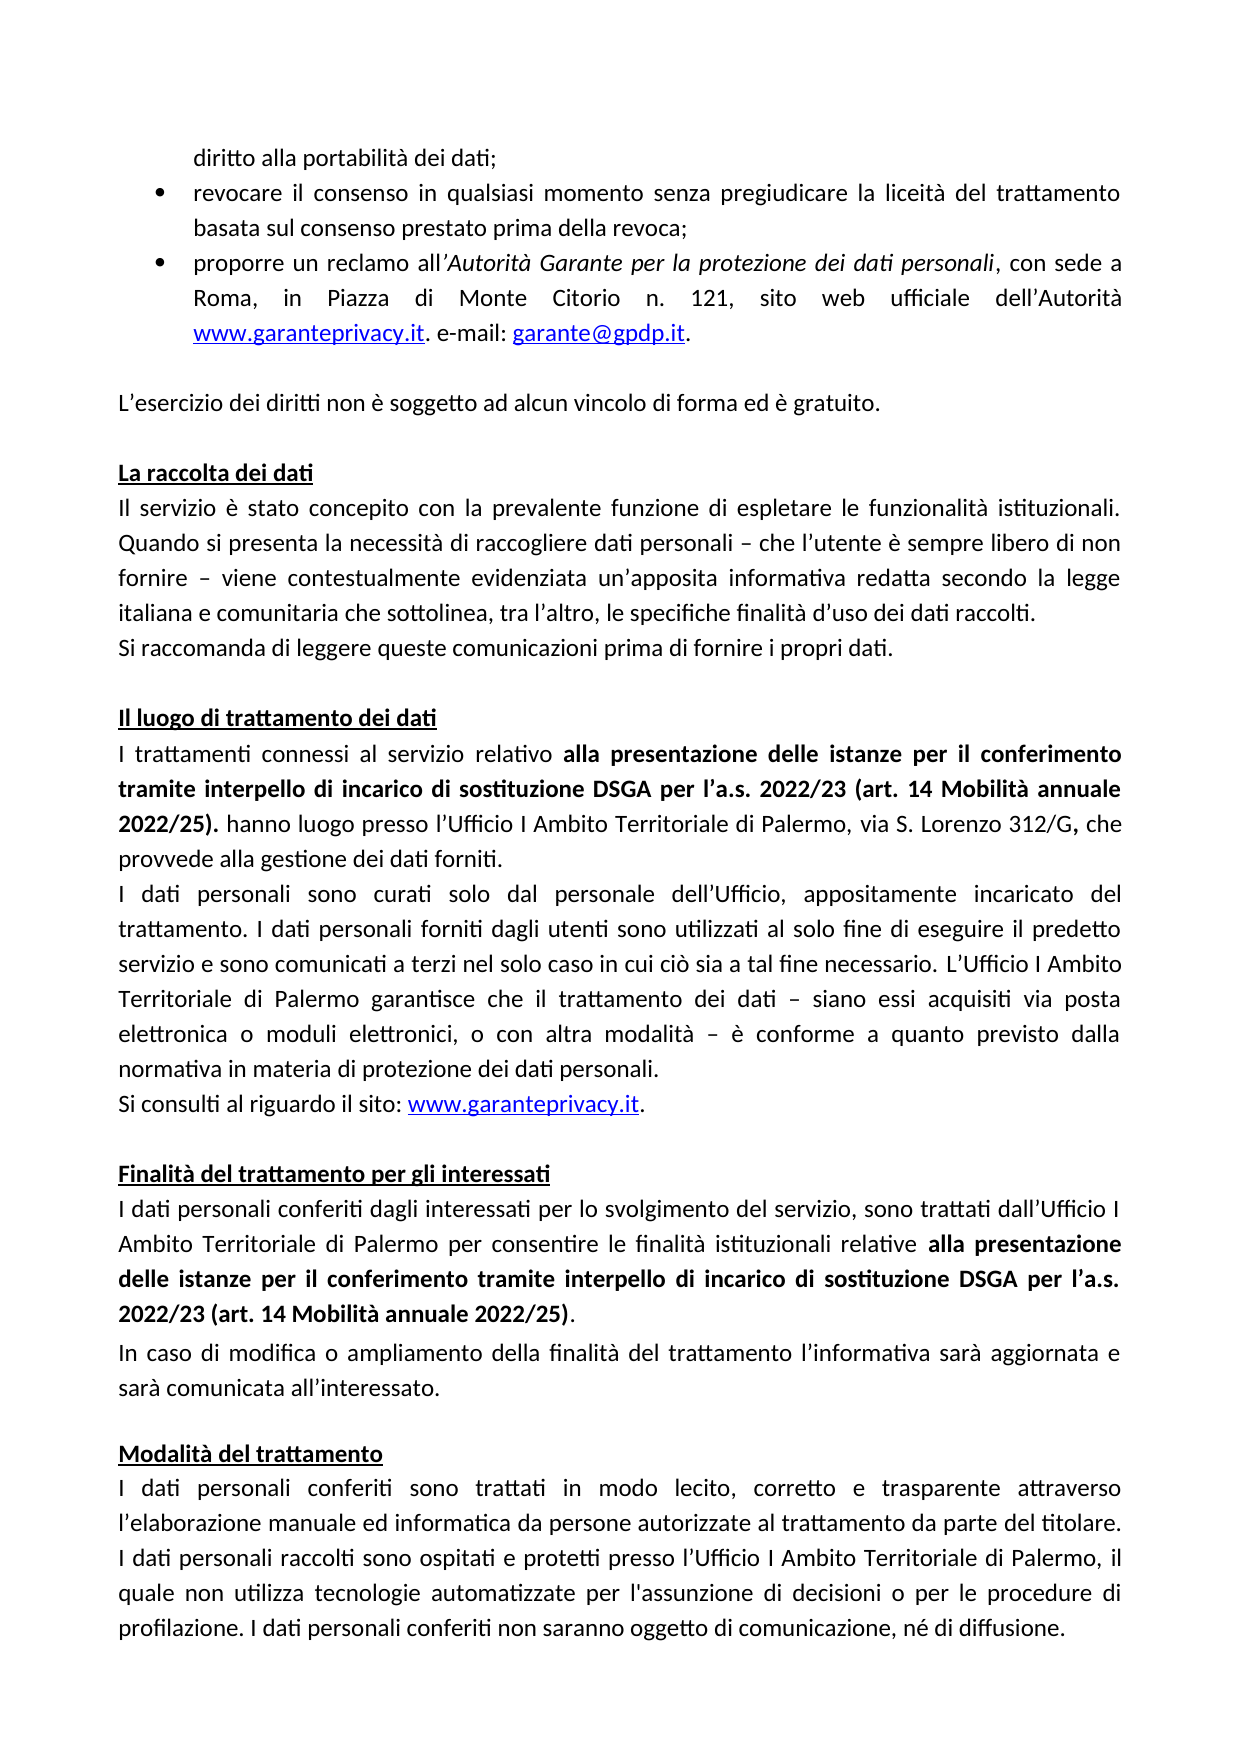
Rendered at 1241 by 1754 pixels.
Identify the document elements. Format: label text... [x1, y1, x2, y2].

subtitle La raccolta dei dati [118, 457, 1134, 488]
list revocare il consenso in qualsiasi momento senza pregiudicare la liceità del trattamento basata sul consenso prestato prima della revoca; [156, 177, 1122, 242]
text I trattamenti connessi al servizio relativo alla presentazione delle istanze per il conferimento tramite interpello di incarico di sostituzione DSGA per l’a.s. 2022/23 (art. 14 Mobilità annuale 2022/25). hanno luogo presso l’Ufficio I Ambito Territoriale di Palermo, via S. Lorenzo 312/G, che provvede alla gestione dei dati forniti. [118, 738, 1122, 873]
subtitle Finalità del trattamento per gli interessati [118, 1158, 1134, 1188]
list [156, 142, 1122, 172]
list proporre un reclamo all’Autorità Garante per la protezione dei dati personali, con sede a Roma, in Piazza di Monte Citorio n. 121, sito web ufficiale dell’Autorità www.garanteprivacy.it. e-mail: garante@gpdp.it. [156, 247, 1122, 347]
subtitle Modalità del trattamento [118, 1438, 1134, 1468]
text I dati personali sono curati solo dal personale dell’Ufficio, appositamente incaricato del trattamento. I dati personali forniti dagli utenti sono utilizzati al solo fine di eseguire il predetto servizio e sono comunicati a terzi nel solo caso in cui ciò sia a tal fine necessario. L’Ufficio I Ambito Territoriale di Palermo garantisce che il trattamento dei dati – siano essi acquisiti via posta elettronica o moduli elettronici, o con altra modalità – è conforme a quanto previsto dalla normativa in materia di protezione dei dati personali. [118, 878, 1122, 1083]
text Si consulti al riguardo il sito: www.garanteprivacy.it. [118, 1088, 1134, 1118]
text L’esercizio dei diritti non è soggetto ad alcun vincolo di forma ed è gratuito. [118, 387, 1134, 417]
subtitle Il luogo di trattamento dei dati [118, 702, 1134, 733]
text Si raccomanda di leggere queste comunicazioni prima di fornire i propri dati. [118, 632, 1134, 663]
text I dati personali conferiti sono trattati in modo lecito, corretto e trasparente attraverso l’elaborazione manuale ed informatica da persone autorizzate al trattamento da parte del titolare. I dati personali raccolti sono ospitati e protetti presso l’Ufficio I Ambito Territoriale di Palermo, il quale non utilizza tecnologie automatizzate per l'assunzione di decisioni o per le procedure di profilazione. I dati personali conferiti non saranno oggetto di comunicazione, né di diffusione. [118, 1472, 1122, 1643]
text In caso di modifica o ampliamento della finalità del trattamento l’informativa sarà aggiornata e sarà comunicata all’interessato. [118, 1337, 1122, 1403]
text I dati personali conferiti dagli interessati per lo svolgimento del servizio, sono trattati dall’Ufficio I Ambito Territoriale di Palermo per consentire le finalità istituzionali relative alla presentazione delle istanze per il conferimento tramite interpello di incarico di sostituzione DSGA per l’a.s. 2022/23 (art. 14 Mobilità annuale 2022/25). [118, 1193, 1122, 1328]
text Il servizio è stato concepito con la prevalente funzione di espletare le funzionalità istituzionali. Quando si presenta la necessità di raccogliere dati personali – che l’utente è sempre libero di non fornire – viene contestualmente evidenziata un’apposita informativa redatta secondo la legge italiana e comunitaria che sottolinea, tra l’altro, le specifiche finalità d’uso dei dati raccolti. [118, 492, 1122, 628]
